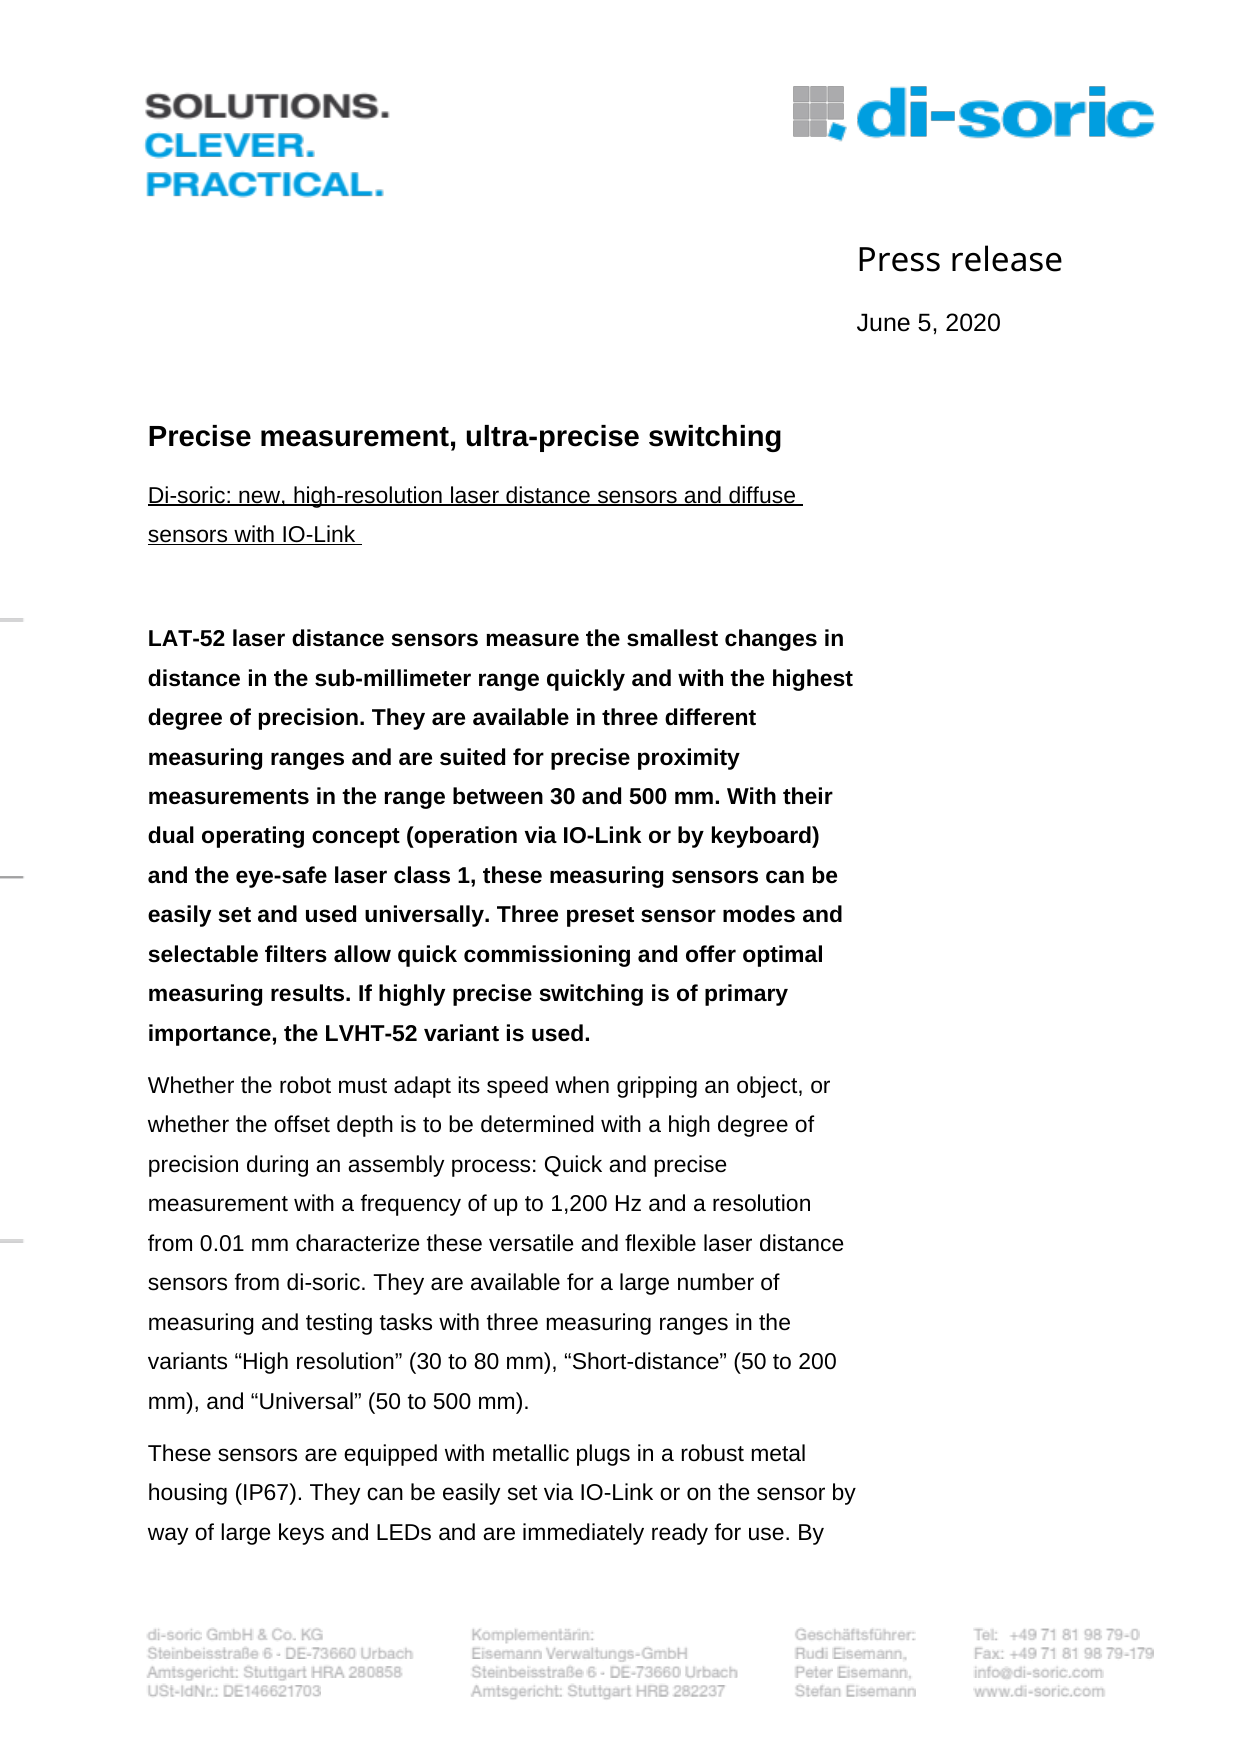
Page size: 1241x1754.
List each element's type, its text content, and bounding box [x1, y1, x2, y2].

text June 5, 2020 [148, 308, 1092, 337]
text Whether the robot must adapt its speed when gripping an object, or whether the offset depth is to be determined with a high degree of precision during an assembly process: Quick and precise measurement with a frequency of up to 1,200 Hz and a resolution from 0.01 mm characterize these versatile and flexible laser distance sensors from di-soric. They are available for a large number of measuring and testing tasks with three measuring ranges in the variants “High resolution” (30 to 80 mm), “Short-distance” (50 to 200 mm), and “Universal” (50 to 500 mm). [148, 1072, 856, 1414]
text Di-soric: new, high-resolution laser distance sensors and diffuse sensors with IO-Link [148, 482, 856, 547]
text Precise measurement, ultra-precise switching [148, 419, 856, 452]
text Press release [148, 236, 1137, 282]
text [148, 1439, 856, 1545]
text LAT-52 laser distance sensors measure the smallest changes in distance in the sub-millimeter range quickly and with the highest degree of precision. They are available in three different measuring ranges and are suited for precise proximity measurements in the range between 30 and 500 mm. With their dual operating concept (operation via IO-Link or by keyboard) and the eye-safe laser class 1, these measuring sensors can be easily set and used universally. Three preset sensor modes and selectable filters allow quick commissioning and offer optimal measuring results. If highly precise switching is of primary importance, the LVHT-52 variant is used. [148, 625, 856, 1046]
